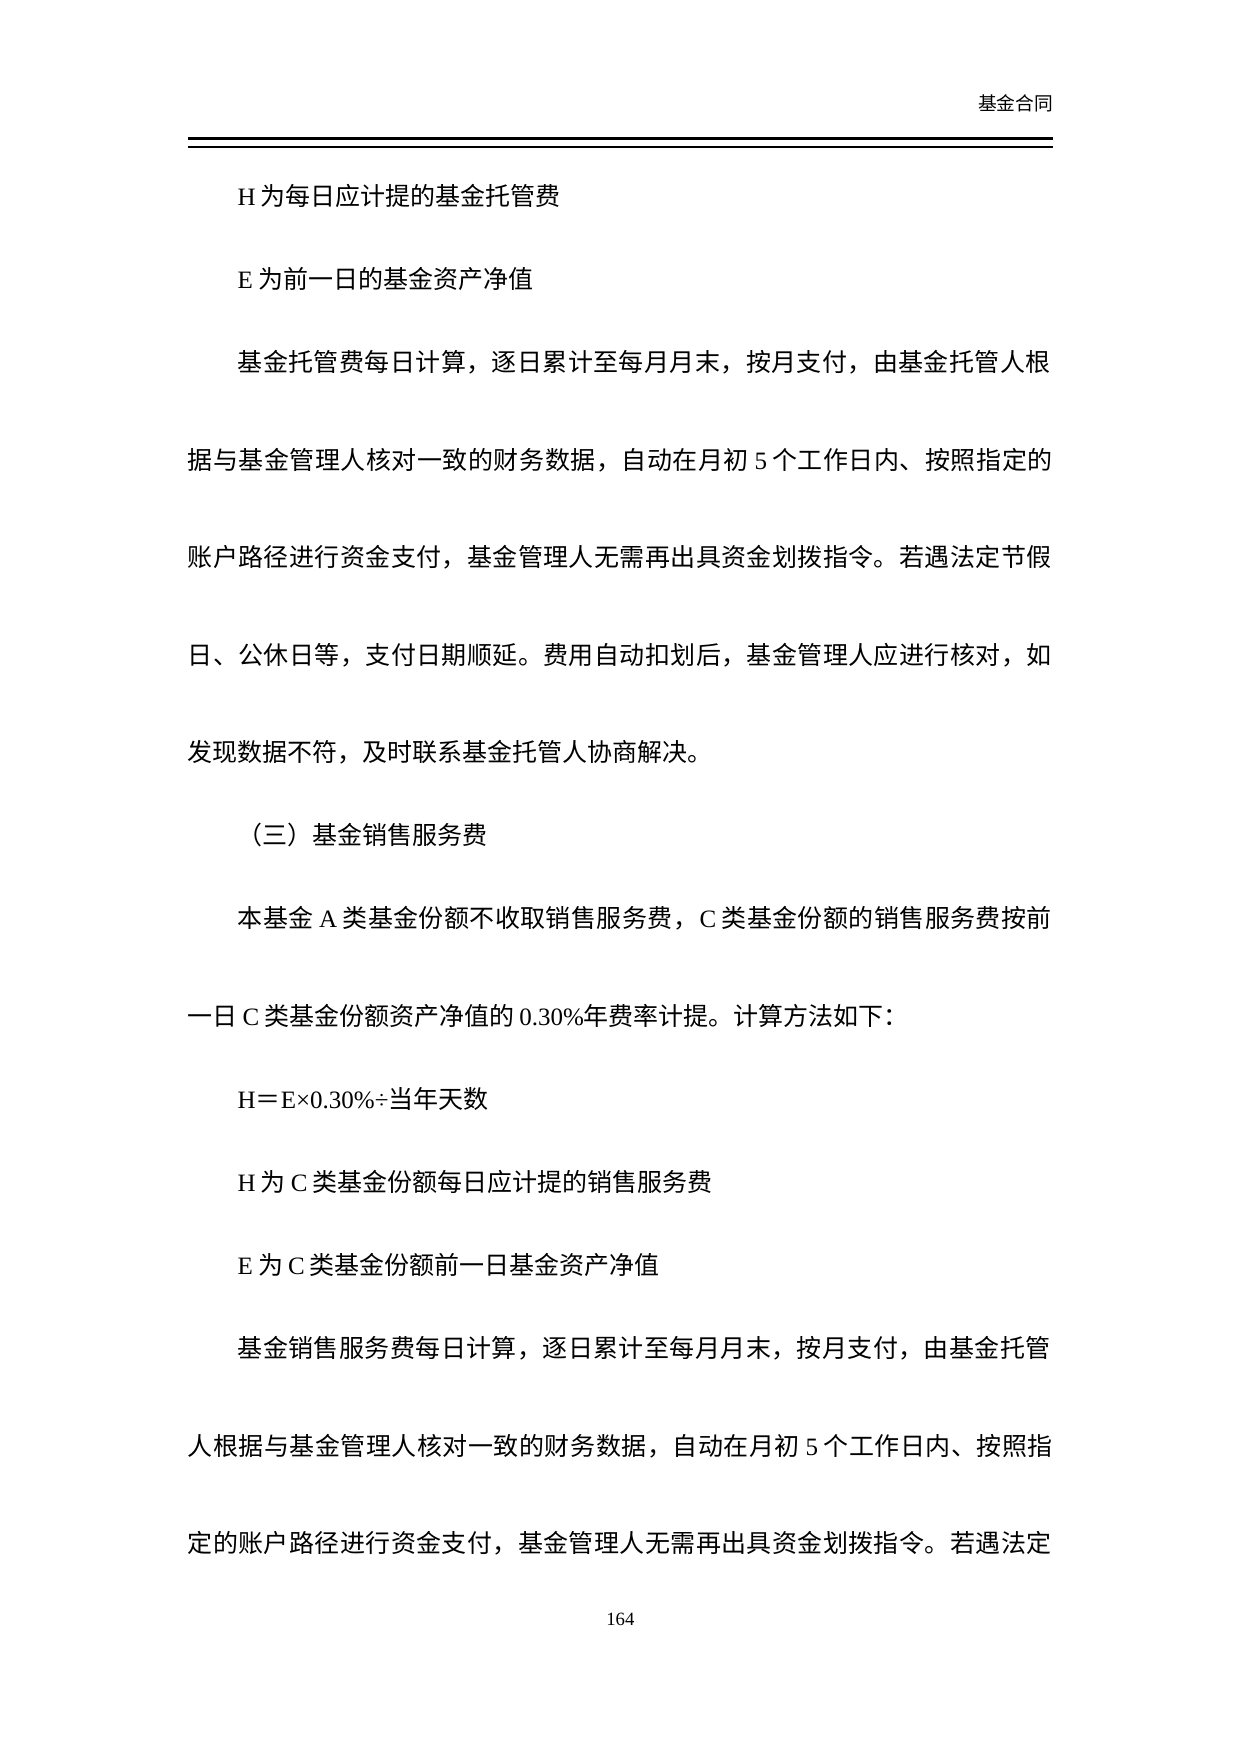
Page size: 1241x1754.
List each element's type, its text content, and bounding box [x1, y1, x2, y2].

text 基金托管费每日计算，逐日累计至每月月末，按月支付，由基金托管人根据与基金管理人核对一致的财务数据，自动在月初5个工作日内、按照指定的账户路径进行资金支付，基金管理人无需再出具资金划拨指令。若遇法定节假日、公休日等，支付日期顺延。费用自动扣划后，基金管理人应进行核对，如发现数据不符，及时联系基金托管人协商解决。 [187, 328, 1053, 783]
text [187, 1314, 1053, 1574]
text E为前一日的基金资产净值 [187, 245, 1053, 310]
text （三）基金销售服务费 [187, 801, 1053, 866]
text E为C类基金份额前一日基金资产净值 [187, 1231, 1053, 1296]
text H为C类基金份额每日应计提的销售服务费 [187, 1148, 1053, 1213]
text 本基金A类基金份额不收取销售服务费，C类基金份额的销售服务费按前一日C类基金份额资产净值的0.30%年费率计提。计算方法如下： [187, 884, 1053, 1047]
text H为每日应计提的基金托管费 [187, 162, 1053, 227]
text H＝E×0.30%÷当年天数 [187, 1065, 1053, 1130]
